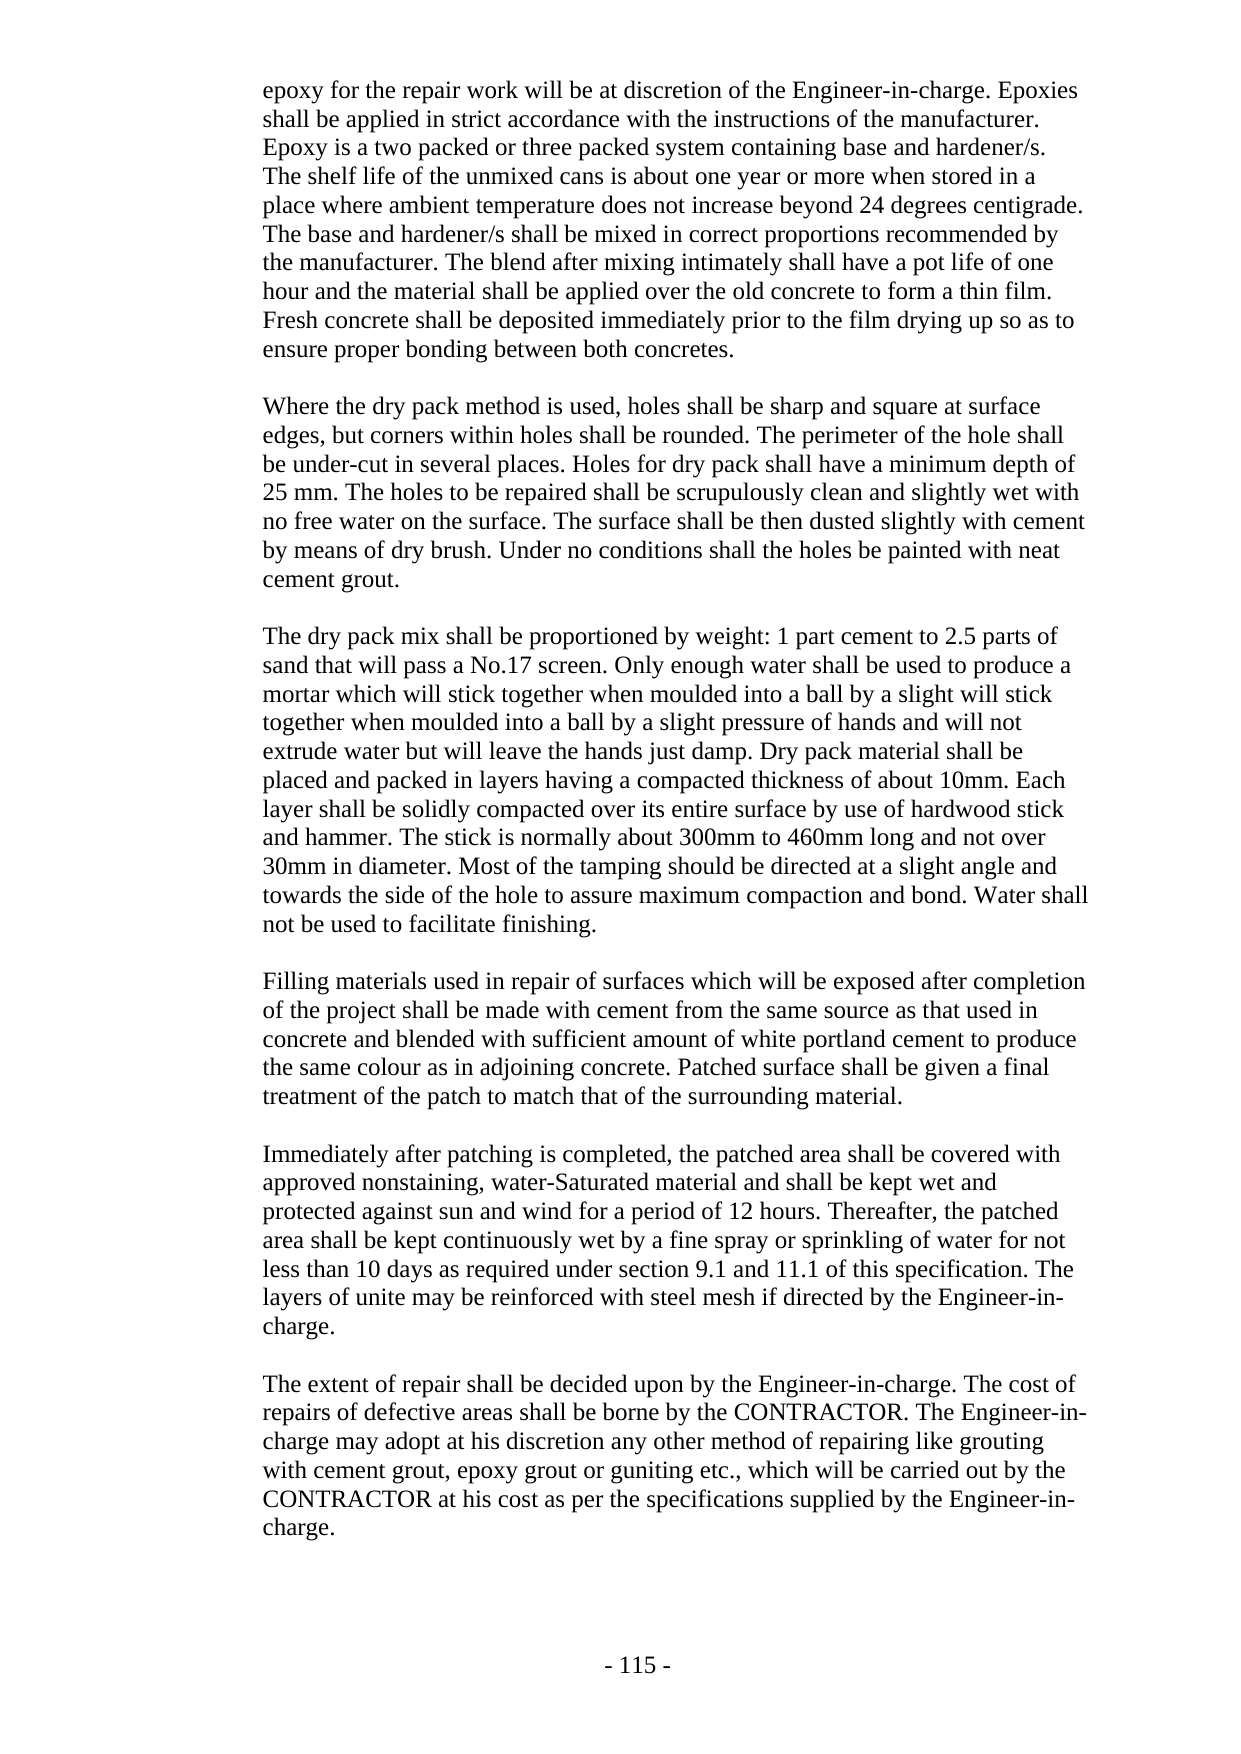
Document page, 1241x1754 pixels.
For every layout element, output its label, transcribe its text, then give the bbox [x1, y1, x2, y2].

text Epoxy is a two packed or three packed system containing base and hardener/s. The shelf life of the unmixed cans is about one year or more when stored in a place where ambient temperature does not increase beyond 24 degrees centigrade. The base and hardener/s shall be mixed in correct proportions recommended by the manufacturer. The blend after mixing intimately shall have a pot life of one hour and the material shall be applied over the old concrete to form a thin film. Fresh concrete shall be deposited immediately prior to the film drying up so as to ensure proper bonding between both concretes. [187, 132, 1090, 362]
text Filling materials used in repair of surfaces which will be exposed after completion of the project shall be made with cement from the same source as that used in concrete and blended with sufficient amount of white portland cement to produce the same colour as in adjoining concrete. Patched surface shall be given a final treatment of the patch to match that of the surrounding material. [187, 966, 1090, 1110]
text The dry pack mix shall be proportioned by weight: 1 part cement to 2.5 parts of sand that will pass a No.17 screen. Only enough water shall be used to produce a mortar which will stick together when moulded into a ball by a slight will stick together when moulded into a ball by a slight pressure of hands and will not extrude water but will leave the hands just damp. Dry pack material shall be placed and packed in layers having a compacted thickness of about 10mm. Each layer shall be solidly compacted over its entire surface by use of hardwood stick and hammer. The stick is normally about 300mm to 460mm long and not over 30mm in diameter. Most of the tamping should be directed at a slight angle and towards the side of the hole to assure maximum compaction and bond. Water shall not be used to facilitate finishing. [187, 621, 1090, 937]
text Where the dry pack method is used, holes shall be sharp and square at surface edges, but corners within holes shall be rounded. The perimeter of the hole shall be under-cut in several places. Holes for dry pack shall have a minimum depth of 25 mm. The holes to be repaired shall be scrupulously clean and slightly wet with no free water on the surface. The surface shall be then dusted slightly with cement by means of dry brush. Under no conditions shall the holes be painted with neat cement grout. [187, 391, 1090, 592]
text Immediately after patching is completed, the patched area shall be covered with approved nonstaining, water-Saturated material and shall be kept wet and protected against sun and wind for a period of 12 hours. Thereafter, the patched area shall be kept continuously wet by a fine spray or sprinkling of water for not less than 10 days as required under section 9.1 and 11.1 of this specification. The layers of unite may be reinforced with steel mesh if directed by the Engineer-in-charge. [187, 1139, 1090, 1340]
text The extent of repair shall be decided upon by the Engineer-in-charge. The cost of repairs of defective areas shall be borne by the CONTRACTOR. The Engineer-in-charge may adopt at his discretion any other method of repairing like grouting with cement grout, epoxy grout or guniting etc., which will be carried out by the CONTRACTOR at his cost as per the specifications supplied by the Engineer-in-charge. [187, 1369, 1090, 1541]
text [187, 75, 1090, 132]
